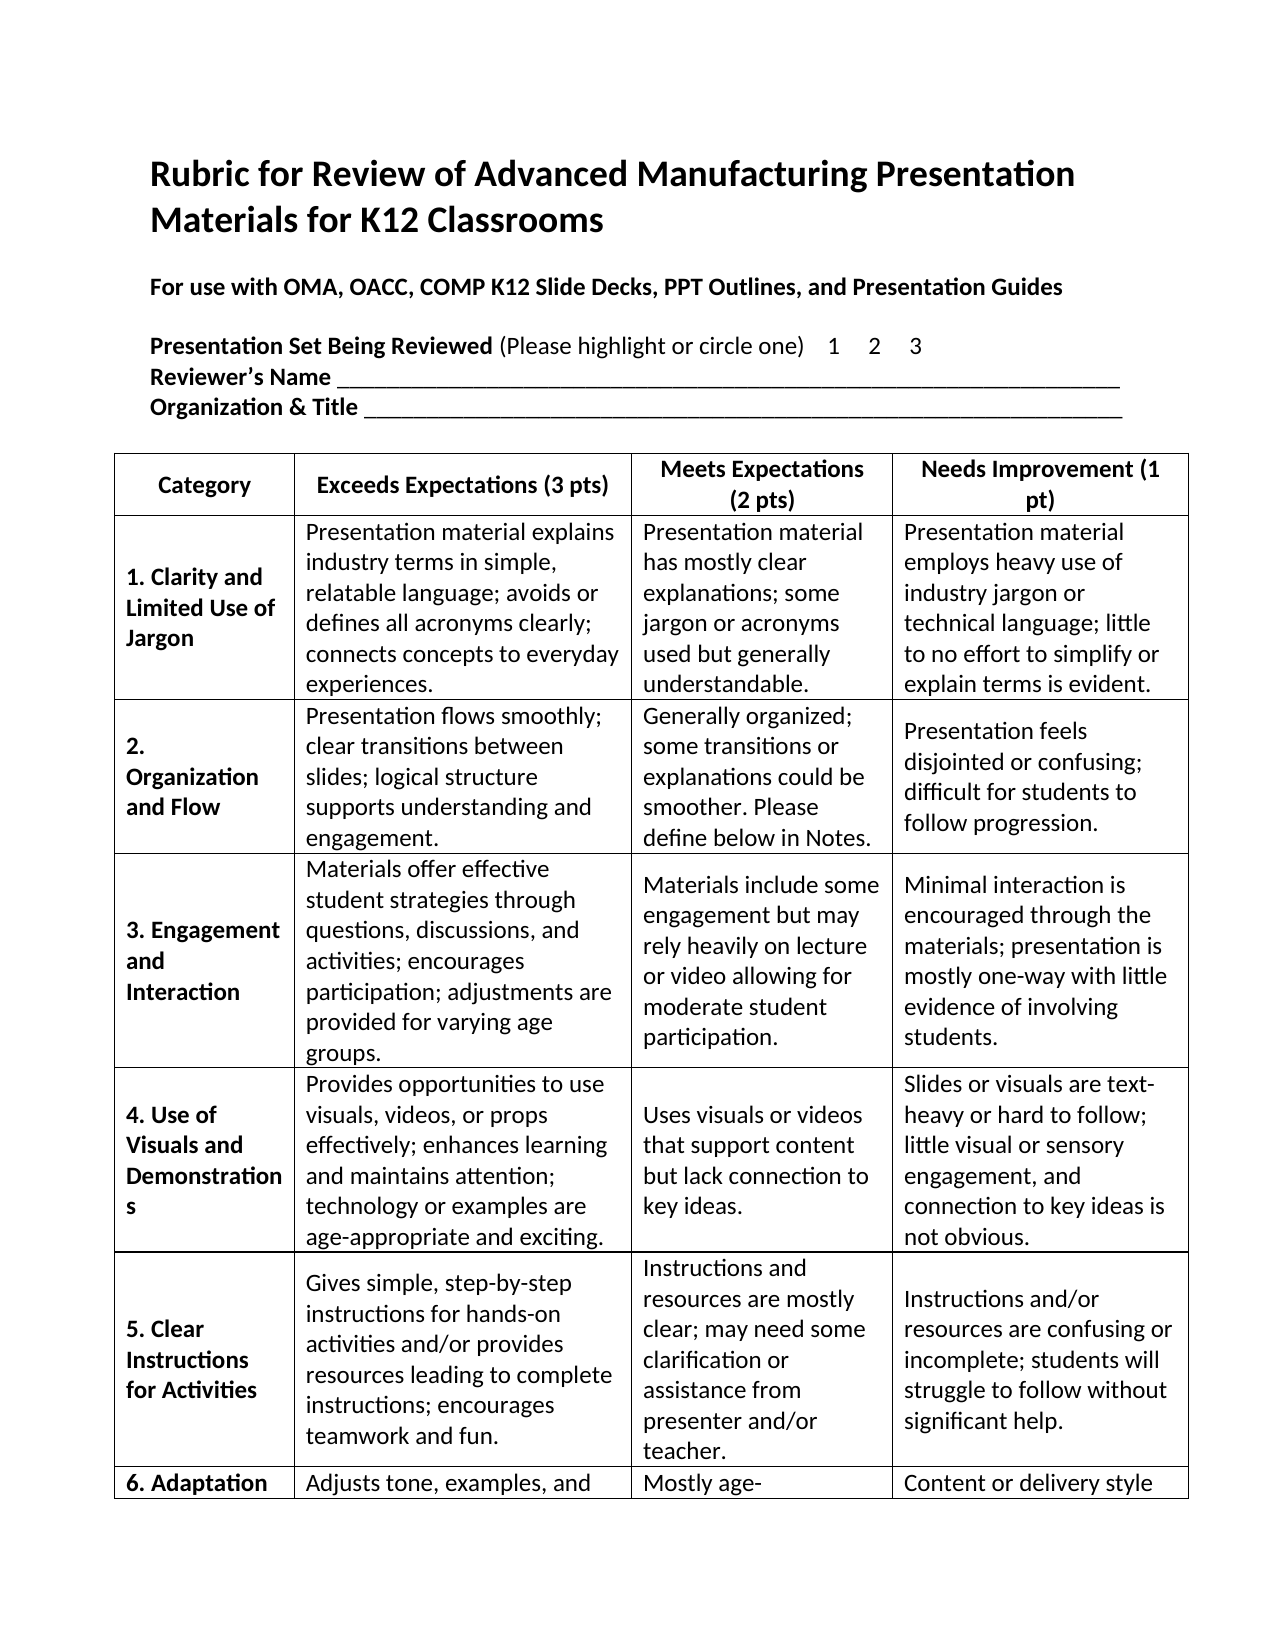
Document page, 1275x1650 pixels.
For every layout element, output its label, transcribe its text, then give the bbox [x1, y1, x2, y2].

table_cell 5. Clear Instructions for Activities [115, 1253, 294, 1466]
table_header Needs Improvement (1 pt) [893, 454, 1188, 515]
table_header Exceeds Expectations (3 pts) [295, 454, 631, 515]
table_cell 6. Adaptation to Age Group (K–12) [115, 1467, 294, 1498]
table_cell Presentation feels disjointed or confusing; difficult for students to follow progression. [893, 700, 1188, 852]
table_cell Presentation material employs heavy use of industry jargon or technical language; little to no effort to simplify or explain terms is evident. [893, 516, 1188, 699]
table_cell Generally organized; some transitions or explanations could be smoother. Please define below in Notes. [632, 700, 892, 852]
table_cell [893, 1467, 1188, 1498]
table_cell Slides or visuals are text-heavy or hard to follow; little visual or sensory engagement, and connection to key ideas is not obvious. [893, 1068, 1188, 1251]
table_cell 3. Engagement and Interaction [115, 854, 294, 1067]
text For use with OMA, OACC, COMP K12 Slide Decks, PPT Outlines, and Presentation Guides [150, 271, 1125, 301]
table_header Category [115, 454, 294, 515]
table_cell Presentation material has mostly clear explanations; some jargon or acronyms used but generally understandable. [632, 516, 892, 699]
table_cell Provides opportunities to use visuals, videos, or props effectively; enhances learning and maintains attention; technology or examples are age-appropriate and exciting. [295, 1068, 631, 1251]
text Organization & Title _____________________________________________________________ [150, 392, 1125, 422]
table_header Meets Expectations (2 pts) [632, 454, 892, 515]
table_cell Minimal interaction is encouraged through the materials; presentation is mostly one-way with little evidence of involving students. [893, 854, 1188, 1067]
table_cell Instructions and/or resources are confusing or incomplete; students will struggle to follow without significant help. [893, 1253, 1188, 1466]
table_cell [632, 1467, 892, 1498]
table_cell Gives simple, step-by-step instructions for hands-on activities and/or provides resources leading to complete instructions; encourages teamwork and fun. [295, 1253, 631, 1466]
table_cell 4. Use of Visuals and Demonstrations [115, 1068, 294, 1251]
table_cell Presentation flows smoothly; clear transitions between slides; logical structure supports understanding and engagement. [295, 700, 631, 852]
text Rubric for Review of Advanced Manufacturing Presentation Materials for K12 Classrooms [150, 150, 1125, 242]
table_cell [295, 1467, 631, 1498]
table_cell Materials offer effective student strategies through questions, discussions, and activities; encourages participation; adjustments are provided for varying age groups. [295, 854, 631, 1067]
table_cell Instructions and resources are mostly clear; may need some clarification or assistance from presenter and/or teacher. [632, 1253, 892, 1466]
table_cell 2. Organization and Flow [115, 700, 294, 852]
text Reviewer’s Name _______________________________________________________________ [150, 361, 1125, 392]
table_cell Presentation material explains industry terms in simple, relatable language; avoids or defines all acronyms clearly; connects concepts to everyday experiences. [295, 516, 631, 699]
table_cell Materials include some engagement but may rely heavily on lecture or video allowing for moderate student participation. [632, 854, 892, 1067]
table_cell Uses visuals or videos that support content but lack connection to key ideas. [632, 1068, 892, 1251]
text Presentation Set Being Reviewed (Please highlight or circle one) 1 2 3 [150, 331, 1125, 361]
table_cell 1. Clarity and Limited Use of Jargon [115, 516, 294, 699]
